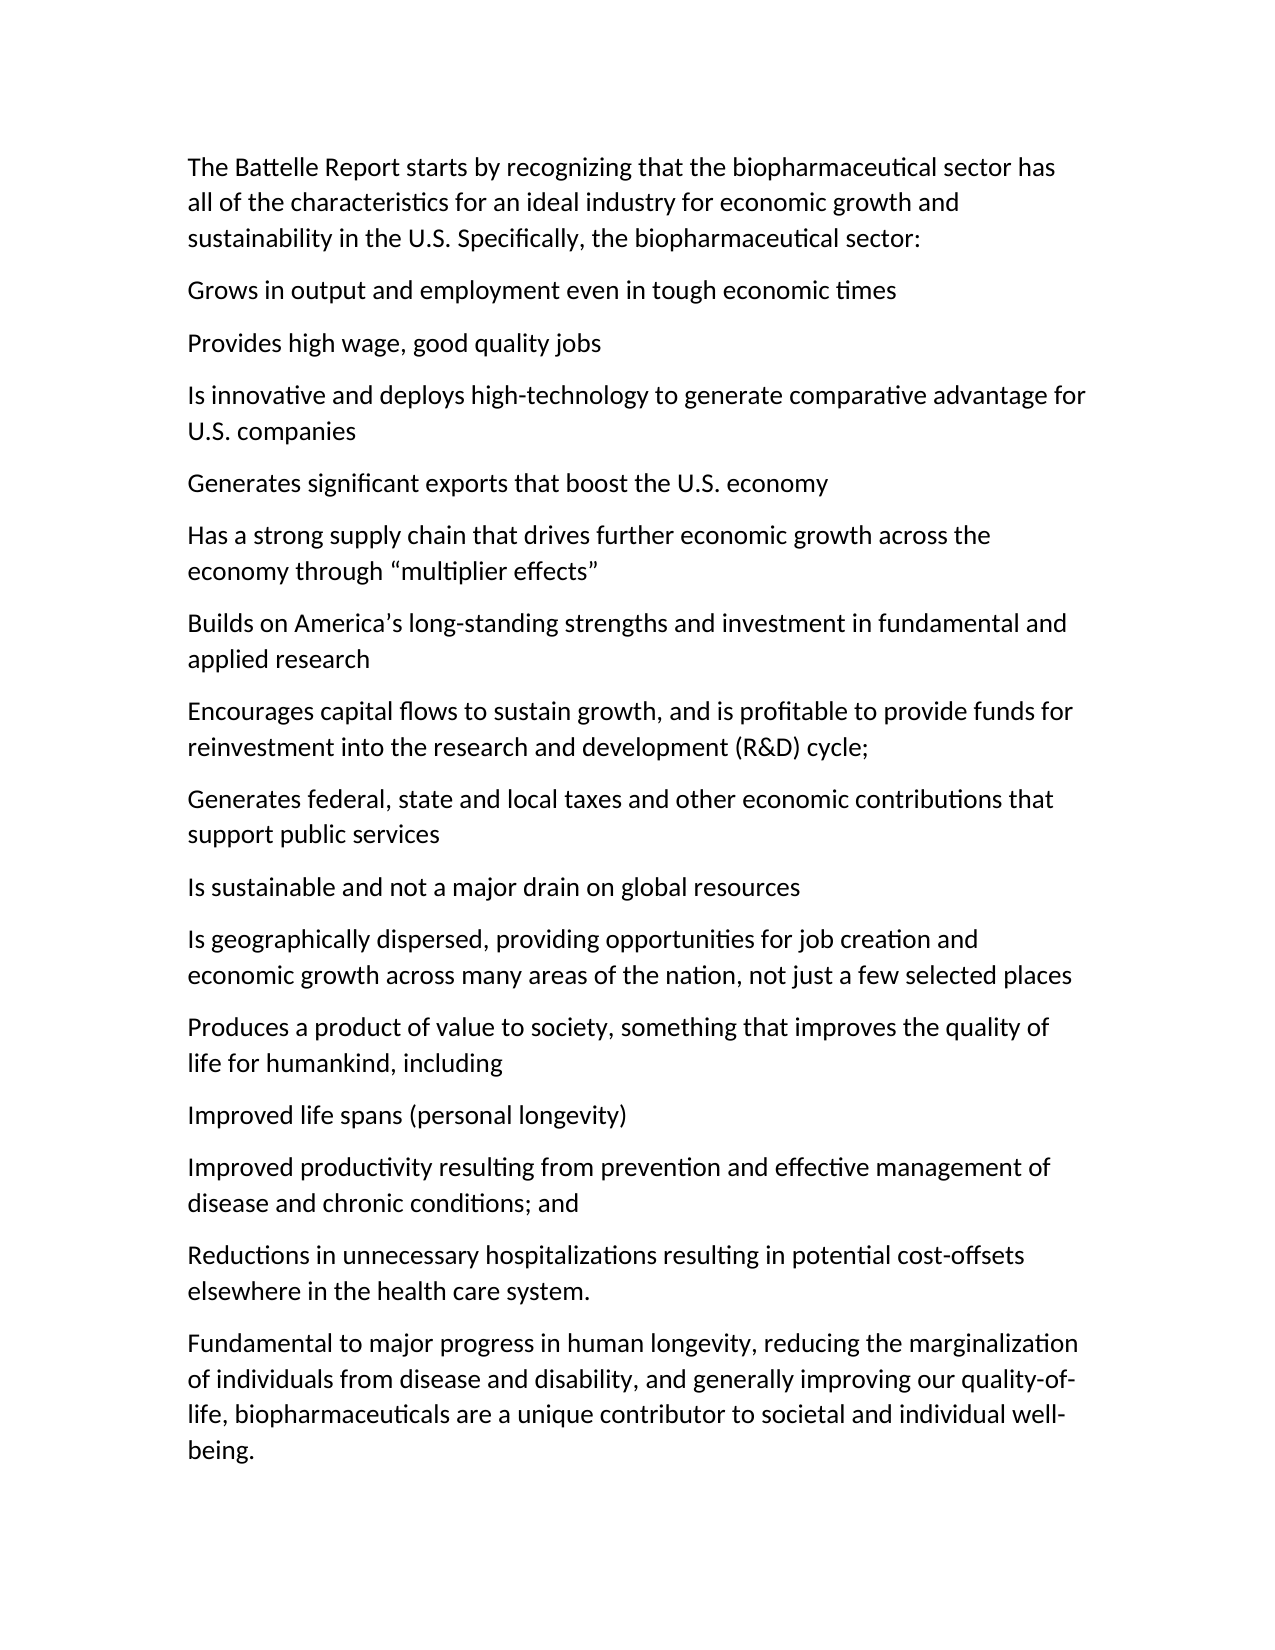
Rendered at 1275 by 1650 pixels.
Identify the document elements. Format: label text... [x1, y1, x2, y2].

text Is innovative and deploys high-technology to generate comparative advantage for U.S. companies [187, 378, 1087, 447]
text Improved life spans (personal longevity) [187, 1098, 1087, 1131]
text Produces a product of value to society, something that improves the quality of life for humankind, including [187, 1010, 1087, 1079]
text The Battelle Report starts by recognizing that the biopharmaceutical sector has all of the characteristics for an ideal industry for economic growth and sustainability in the U.S. Specifically, the biopharmaceutical sector: [187, 150, 1087, 254]
text Generates federal, state and local taxes and other economic contributions that support public services [187, 782, 1087, 851]
text Reductions in unnecessary hospitalizations resulting in potential cost-offsets elsewhere in the health care system. [187, 1238, 1087, 1307]
text Is sustainable and not a major drain on global resources [187, 870, 1087, 903]
text Has a strong supply chain that drives further economic growth across the economy through “multiplier effects” [187, 518, 1087, 587]
text Builds on America’s long-standing strengths and investment in fundamental and applied research [187, 606, 1087, 675]
text Grows in output and employment even in tough economic times [187, 273, 1087, 307]
text Provides high wage, good quality jobs [187, 326, 1087, 359]
text Fundamental to major progress in human longevity, reducing the marginalization of individuals from disease and disability, and generally improving our quality-of-life, biopharmaceuticals are a unique contributor to societal and individual well-being. [187, 1326, 1087, 1466]
text Improved productivity resulting from prevention and effective management of disease and chronic conditions; and [187, 1150, 1087, 1219]
text Encourages capital flows to sustain growth, and is profitable to provide funds for reinvestment into the research and development (R&D) cycle; [187, 694, 1087, 763]
text Generates significant exports that boost the U.S. economy [187, 466, 1087, 499]
text Is geographically dispersed, providing opportunities for job creation and economic growth across many areas of the nation, not just a few selected places [187, 922, 1087, 991]
